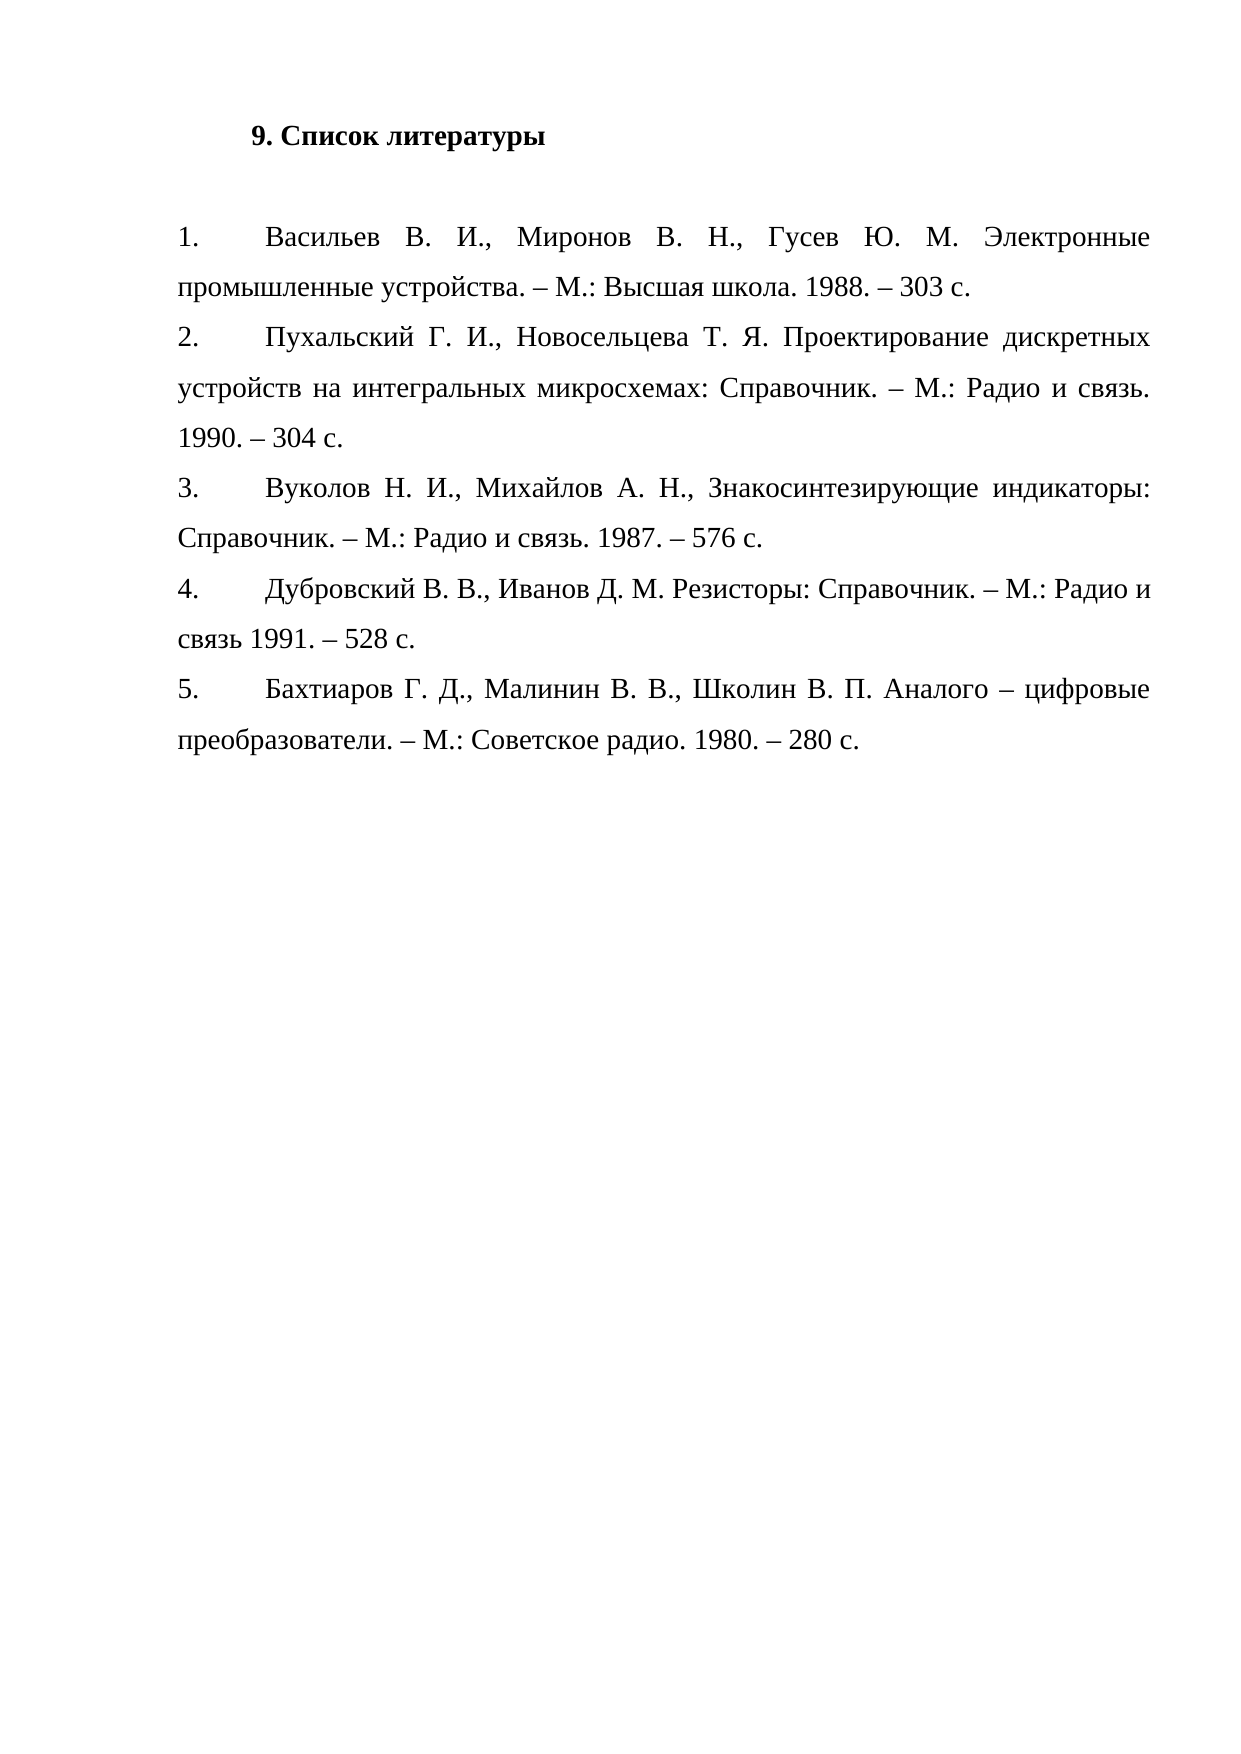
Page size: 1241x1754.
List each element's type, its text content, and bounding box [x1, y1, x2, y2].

list Васильев В. И., Миронов В. Н., Гусев Ю. М. Электронные промышленные устройства. – М.: Высшая школа. 1988. – 303 с. [177, 219, 1152, 303]
text 9. Список литературы [177, 118, 1152, 152]
list Пухальский Г. И., Новосельцева Т. Я. Проектирование дискретных устройств на интегральных микросхемах: Справочник. – М.: Радио и связь. 1990. – 304 с. [177, 319, 1152, 453]
list Бахтиаров Г. Д., Малинин В. В., Школин В. П. Аналого – цифровые преобразователи. – М.: Советское радио. 1980. – 280 с. [177, 672, 1152, 755]
list Дубровский В. В., Иванов Д. М. Резисторы: Справочник. – М.: Радио и связь 1991. – 528 с. [177, 571, 1152, 655]
list Вуколов Н. И., Михайлов А. Н., Знакосинтезирующие индикаторы: Справочник. – М.: Радио и связь. 1987. – 576 с. [177, 470, 1152, 554]
